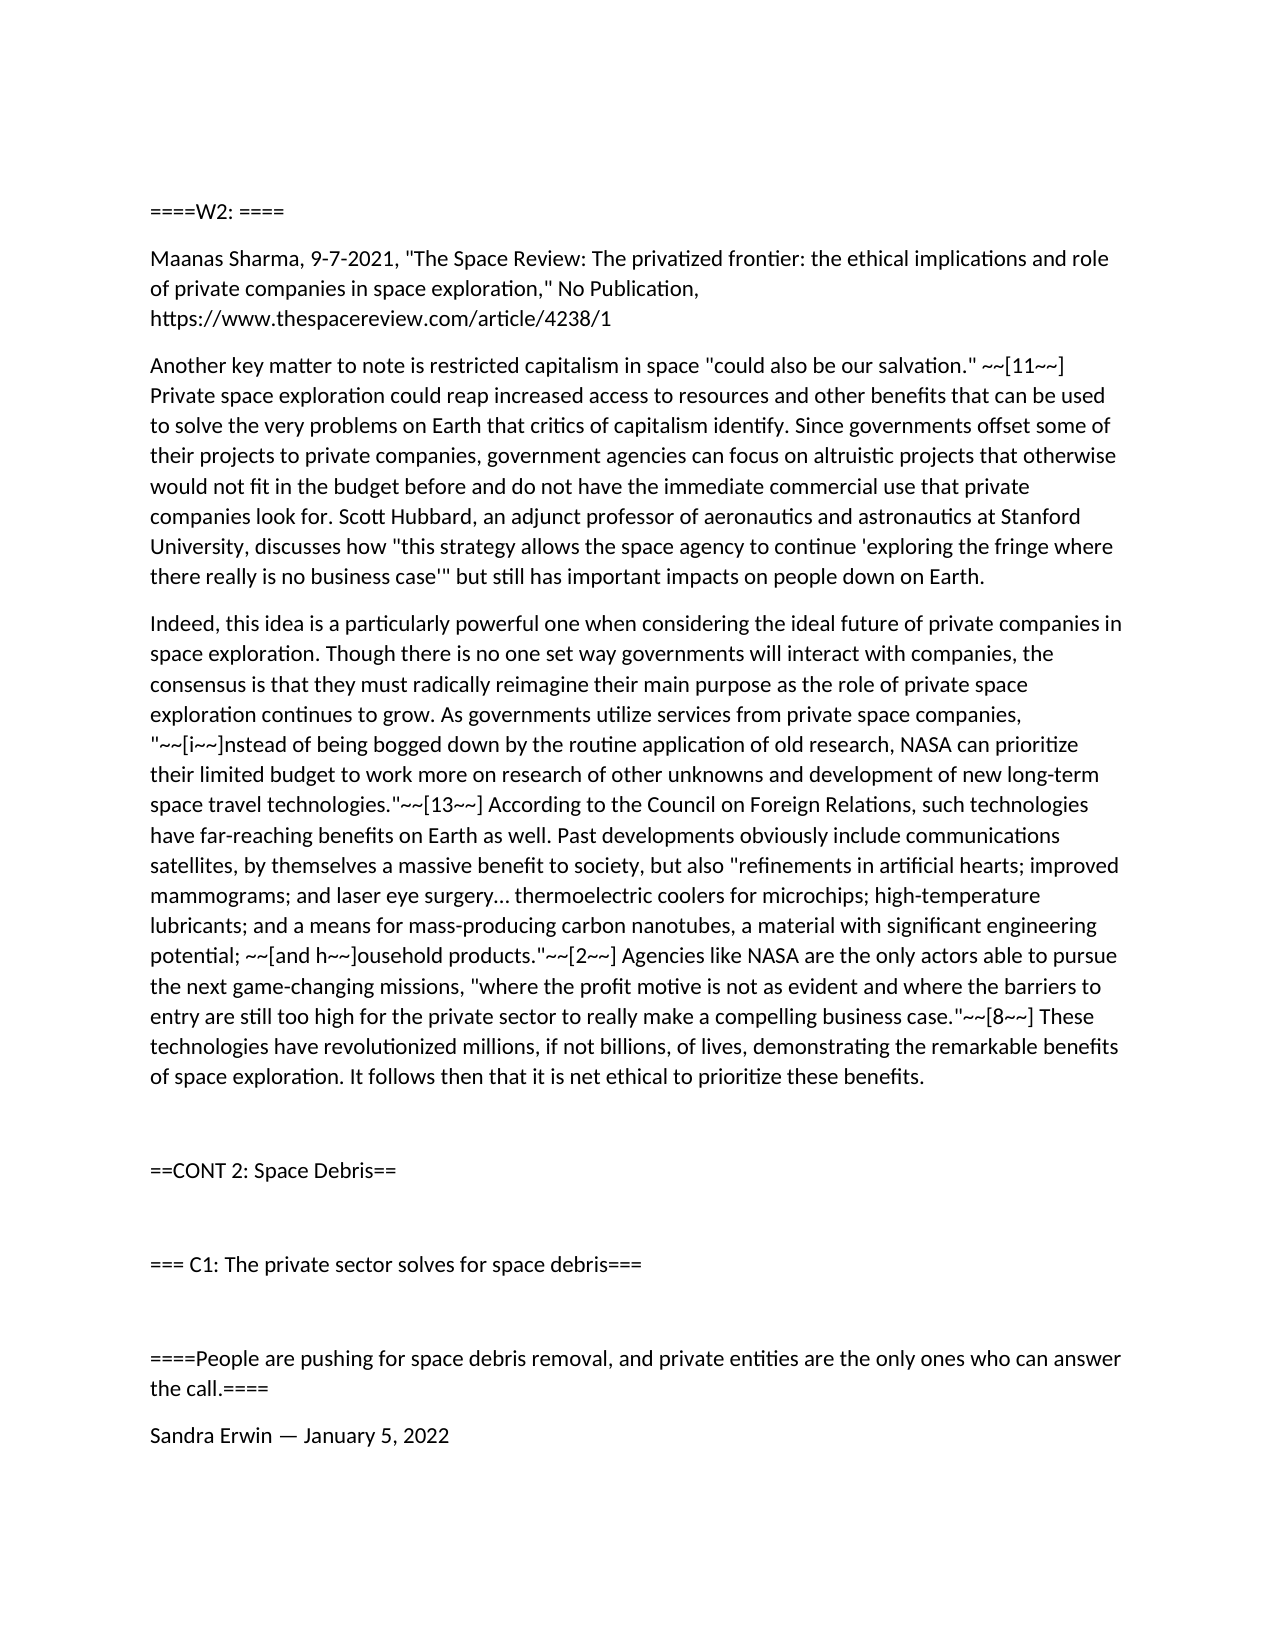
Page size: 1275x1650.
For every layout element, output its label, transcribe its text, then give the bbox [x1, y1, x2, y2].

text ==CONT 2: Space Debris== [150, 1156, 1125, 1184]
text Another key matter to note is restricted capitalism in space "could also be our salvation." ~~[11~~] Private space exploration could reap increased access to resources and other benefits that can be used to solve the very problems on Earth that critics of capitalism identify. Since governments offset some of their projects to private companies, government agencies can focus on altruistic projects that otherwise would not fit in the budget before and do not have the immediate commercial use that private companies look for. Scott Hubbard, an adjunct professor of aeronautics and astronautics at Stanford University, discusses how "this strategy allows the space agency to continue 'exploring the fringe where there really is no business case'" but still has important impacts on people down on Earth. [150, 351, 1125, 591]
text ====W2: ==== [150, 197, 1125, 225]
text ====People are pushing for space debris removal, and private entities are the only ones who can answer the call.==== [150, 1344, 1125, 1402]
text Indeed, this idea is a particularly powerful one when considering the ideal future of private companies in space exploration. Though there is no one set way governments will interact with companies, the consensus is that they must radically reimagine their main purpose as the role of private space exploration continues to grow. As governments utilize services from private space companies, "~~[i~~]nstead of being bogged down by the routine application of old research, NASA can prioritize their limited budget to work more on research of other unknowns and development of new long-term space travel technologies."~~[13~~] According to the Council on Foreign Relations, such technologies have far-reaching benefits on Earth as well. Past developments obviously include communications satellites, by themselves a massive benefit to society, but also "refinements in artificial hearts; improved mammograms; and laser eye surgery… thermoelectric coolers for microchips; high-temperature lubricants; and a means for mass-producing carbon nanotubes, a material with significant engineering potential; ~~[and h~~]ousehold products."~~[2~~] Agencies like NASA are the only actors able to pursue the next game-changing missions, "where the profit motive is not as evident and where the barriers to entry are still too high for the private sector to really make a compelling business case."~~[8~~] These technologies have revolutionized millions, if not billions, of lives, demonstrating the remarkable benefits of space exploration. It follows then that it is net ethical to prioritize these benefits. [150, 609, 1125, 1091]
text Maanas Sharma, 9-7-2021, "The Space Review: The privatized frontier: the ethical implications and role of private companies in space exploration," No Publication, https://www.thespacereview.com/article/4238/1 [150, 244, 1125, 332]
text Sandra Erwin — January 5, 2022 [150, 1421, 1125, 1449]
text === C1: The private sector solves for space debris=== [150, 1250, 1125, 1278]
